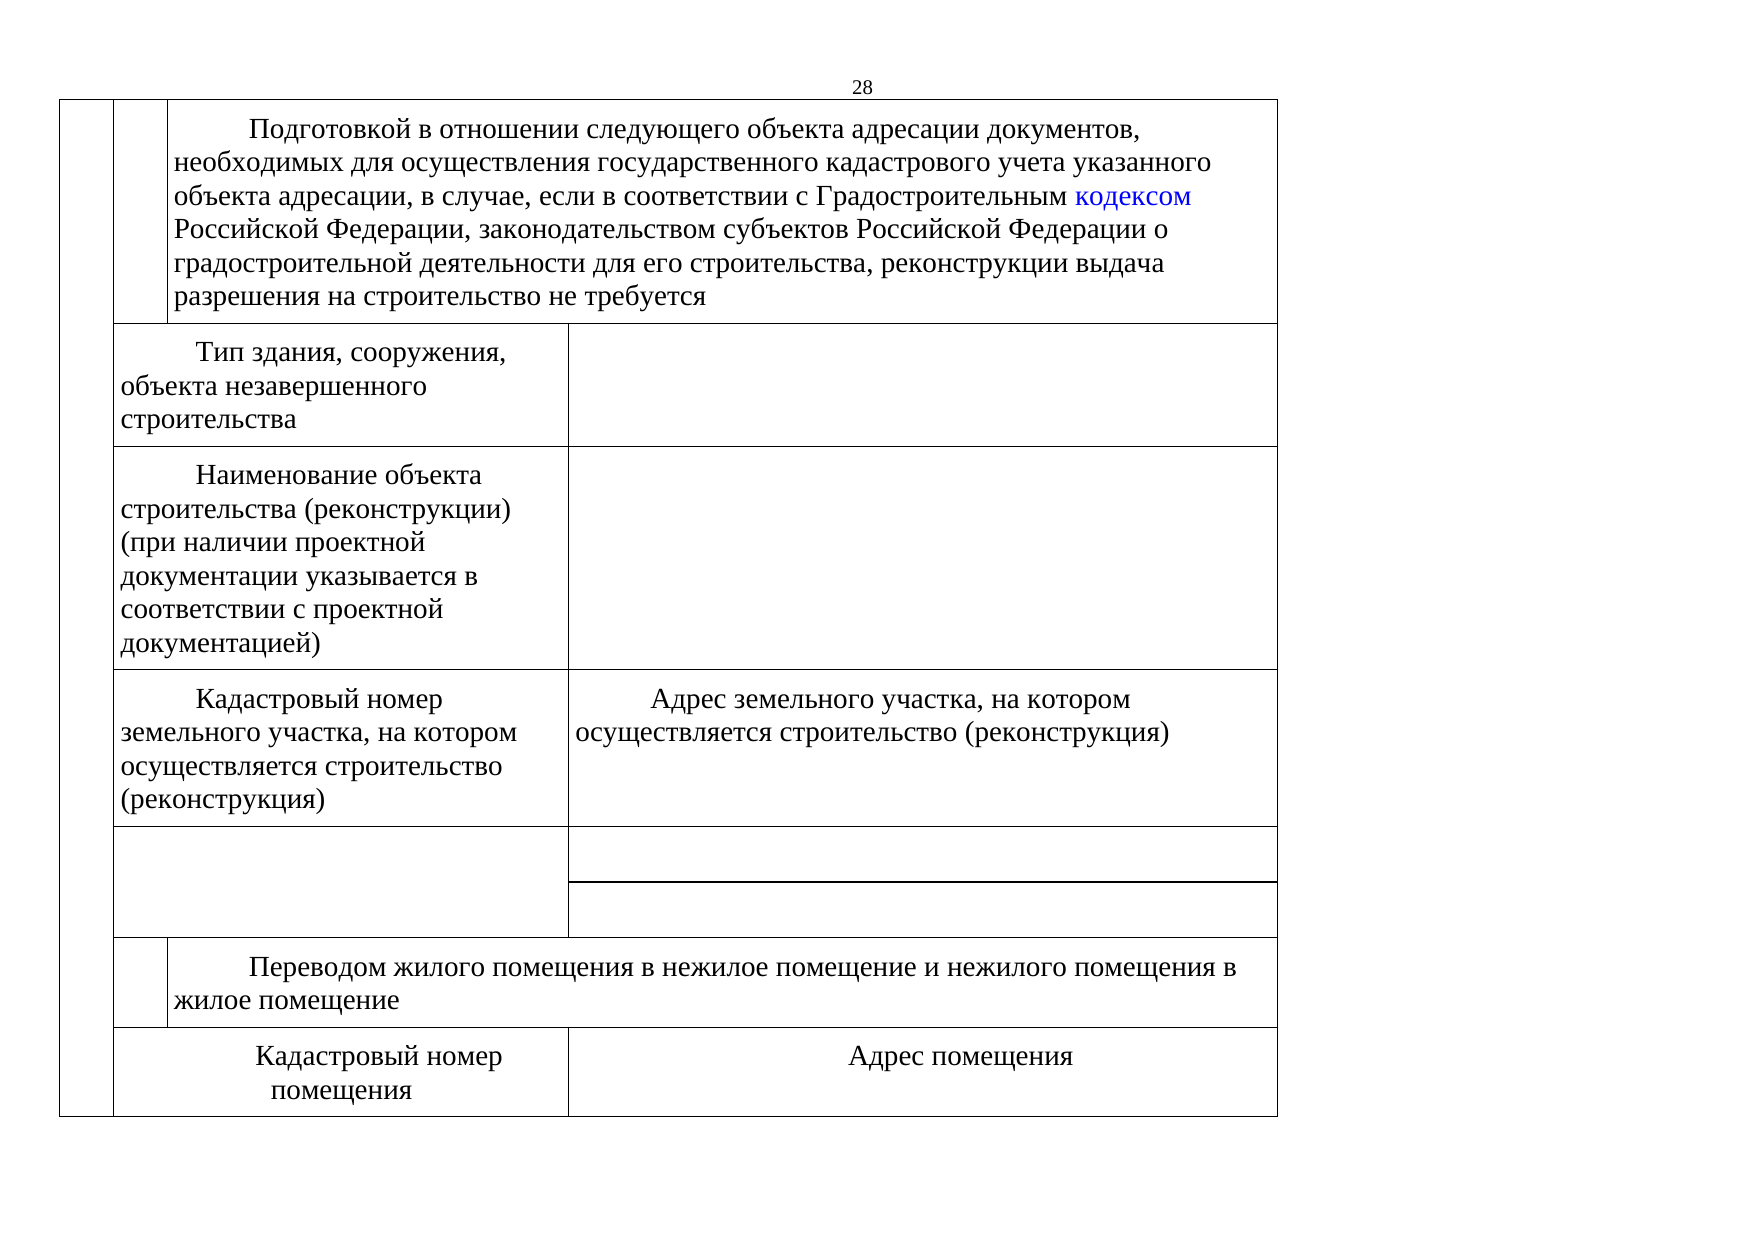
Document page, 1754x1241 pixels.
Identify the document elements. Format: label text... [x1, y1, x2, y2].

table_cell Тип здания, сооружения, объекта незавершенного строительства [114, 324, 568, 446]
table_cell [569, 447, 1277, 669]
table_cell Адрес помещения [569, 1028, 1277, 1116]
table_cell [114, 938, 167, 1027]
table_cell Наименование объекта строительства (реконструкции) (при наличии проектной документации указывается в соответствии с проектной документацией) [114, 447, 568, 669]
table_cell Переводом жилого помещения в нежилое помещение и нежилого помещения в жилое помещение [168, 938, 1277, 1027]
table_cell Кадастровый номер помещения [114, 1028, 568, 1116]
table_cell Подготовкой в отношении следующего объекта адресации документов, необходимых для осуществления государственного кадастрового учета указанного объекта адресации, в случае, если в соответствии с Градостроительным кодексом Российской Федерации, законодательством субъектов Российской Федерации о градостроительной деятельности для его строительства, реконструкции выдача разрешения на строительство не требуется [168, 100, 1277, 323]
table_cell [114, 827, 568, 937]
table_cell [569, 827, 1277, 881]
table_cell [569, 883, 1277, 937]
table_cell Адрес земельного участка, на котором осуществляется строительство (реконструкция) [569, 670, 1277, 826]
table_cell [569, 324, 1277, 446]
table_cell [114, 100, 167, 323]
table_cell Кадастровый номер земельного участка, на котором осуществляется строительство (реконструкция) [114, 670, 568, 826]
